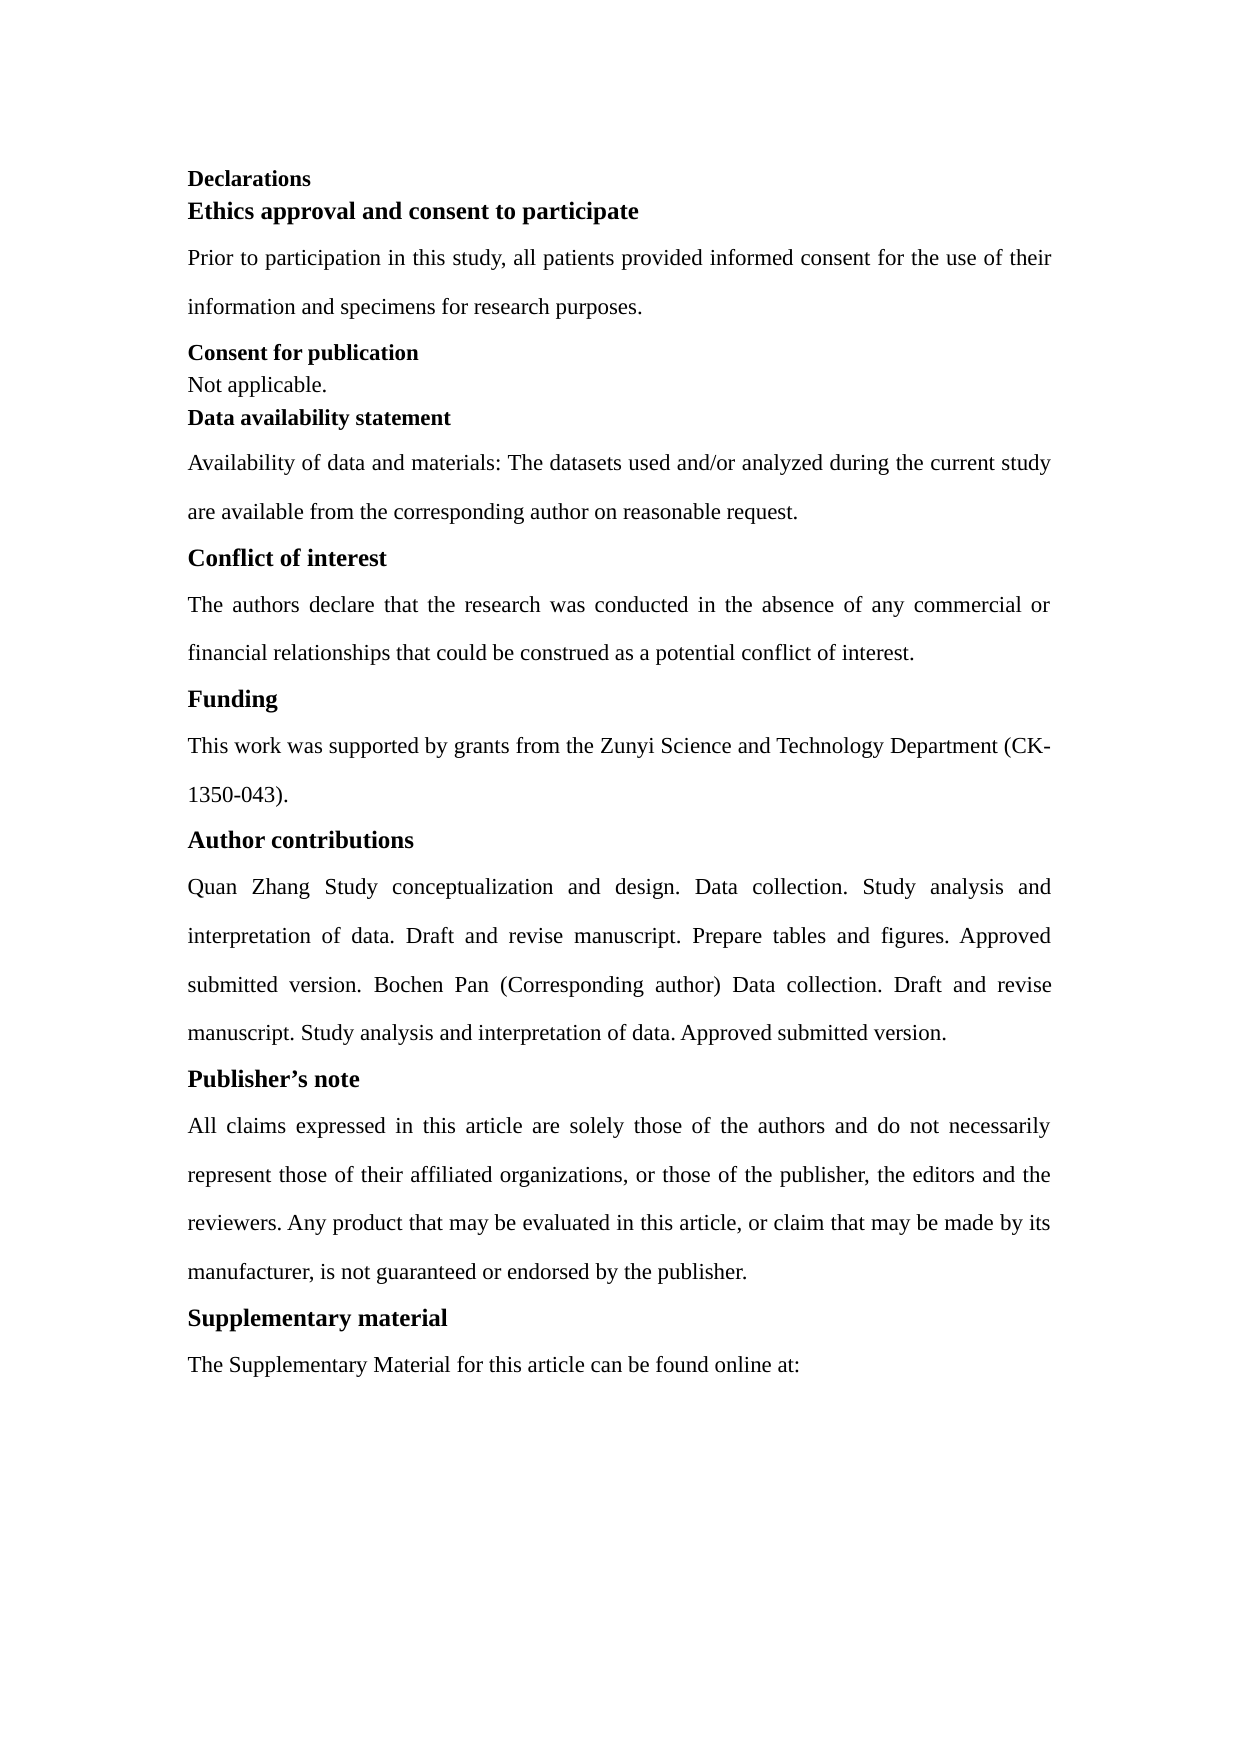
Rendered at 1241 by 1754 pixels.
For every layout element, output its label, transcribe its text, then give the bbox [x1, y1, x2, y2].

text Ethics approval and consent to participate [187, 194, 1053, 227]
text Quan Zhang Study conceptualization and design. Data collection. Study analysis and interpretation of data. Draft and revise manuscript. Prepare tables and figures. Approved submitted version. Bochen Pan (Corresponding author) Data collection. Draft and revise manuscript. Study analysis and interpretation of data. Approved submitted version. [187, 870, 1053, 1049]
text Publisher’s note [187, 1062, 1053, 1094]
text Funding [187, 682, 1053, 714]
text Data availability statement [187, 401, 1053, 433]
text All claims expressed in this article are solely those of the authors and do not necessarily represent those of their affiliated organizations, or those of the publisher, the editors and the reviewers. Any product that may be evaluated in this article, or claim that may be made by its manufacturer, is not guaranteed or endorsed by the publisher. [187, 1109, 1053, 1288]
text Consent for publication [187, 336, 1053, 368]
text Not applicable. [187, 368, 1053, 401]
text Conflict of interest [187, 541, 1053, 573]
text Supplementary material [187, 1301, 1053, 1333]
text The Supplementary Material for this article can be found online at: [187, 1348, 1053, 1380]
text Declarations [187, 162, 1053, 194]
text This work was supported by grants from the Zunyi Science and Technology Department (CK-1350-043). [187, 729, 1053, 810]
text Prior to participation in this study, all patients provided informed consent for the use of their information and specimens for research purposes. [187, 241, 1053, 323]
text Availability of data and materials: The datasets used and/or analyzed during the current study are available from the corresponding author on reasonable request. [187, 446, 1053, 528]
text The authors declare that the research was conducted in the absence of any commercial or financial relationships that could be construed as a potential conflict of interest. [187, 588, 1053, 669]
text Author contributions [187, 823, 1053, 856]
